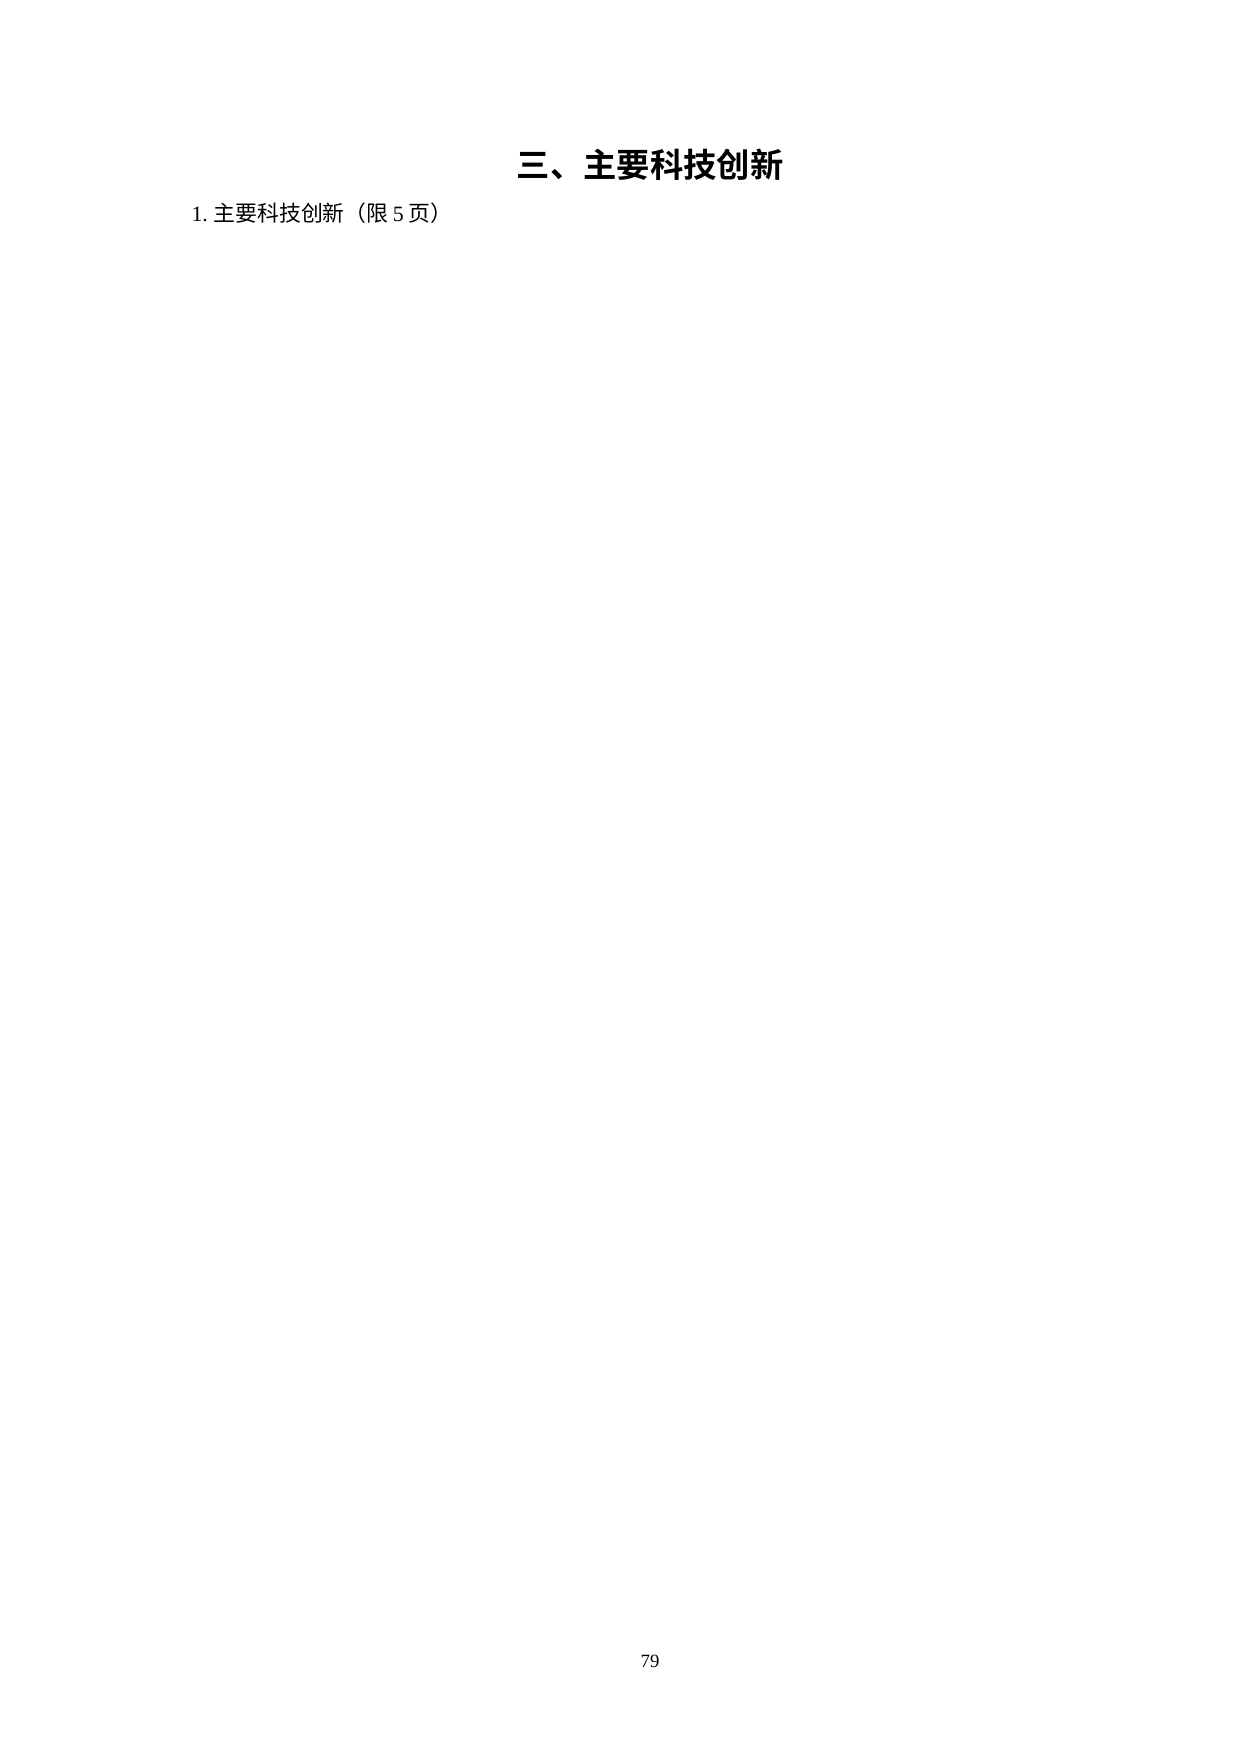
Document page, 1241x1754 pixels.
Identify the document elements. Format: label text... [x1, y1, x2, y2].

subtitle 三、主要科技创新 [148, 131, 1152, 196]
text 1. 主要科技创新（限5页） [148, 196, 1152, 228]
